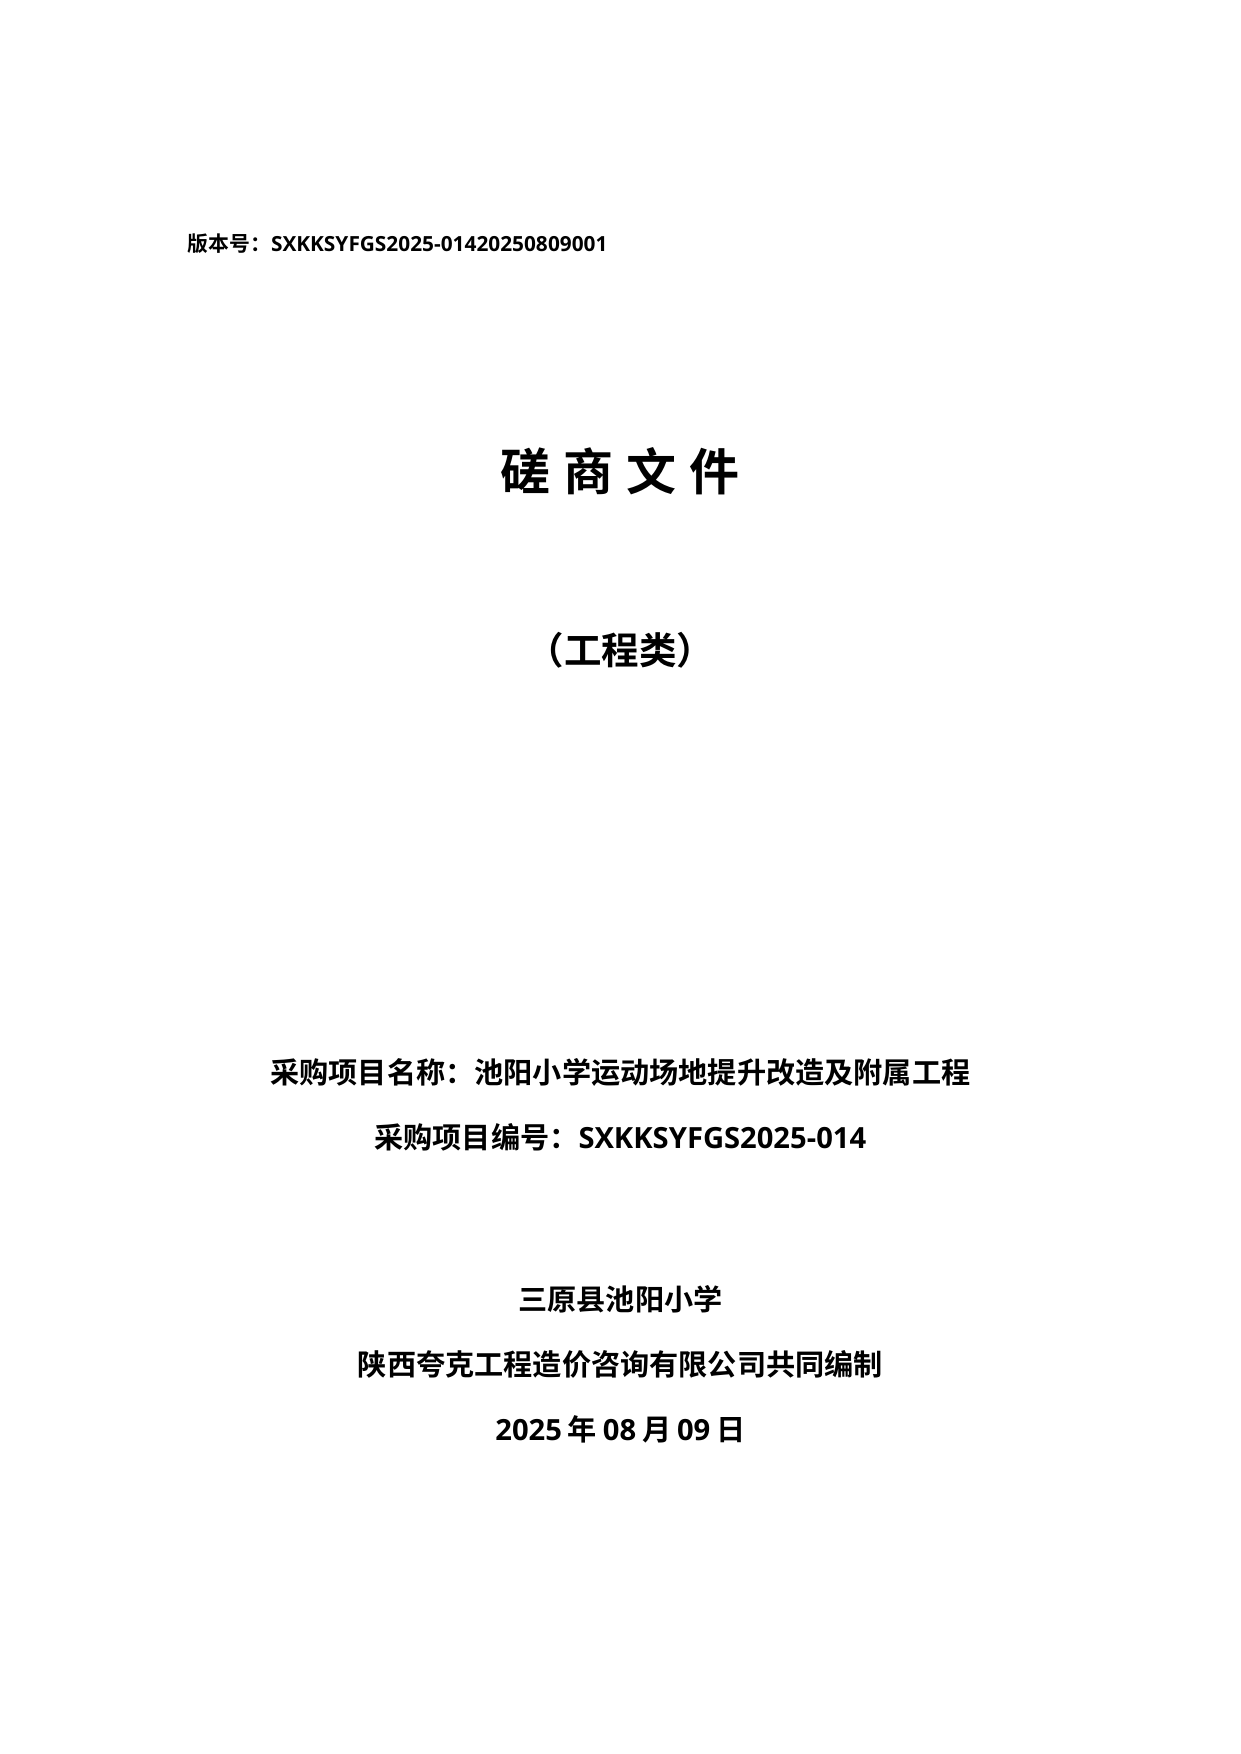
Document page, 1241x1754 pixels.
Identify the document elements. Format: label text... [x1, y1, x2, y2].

text （工程类） [187, 617, 1053, 1039]
text 采购项目名称：池阳小学运动场地提升改造及附属工程 [187, 1039, 1053, 1104]
text 版本号：SXKKSYFGS2025-01420250809001 [187, 227, 1053, 422]
text 2025年08月09日 [187, 1397, 1053, 1462]
text 陕西夸克工程造价咨询有限公司共同编制 [187, 1332, 1053, 1397]
text 采购项目编号：SXKKSYFGS2025-014 [187, 1104, 1053, 1267]
text 磋 商 文 件 [187, 422, 1053, 617]
text 三原县池阳小学 [187, 1267, 1053, 1332]
